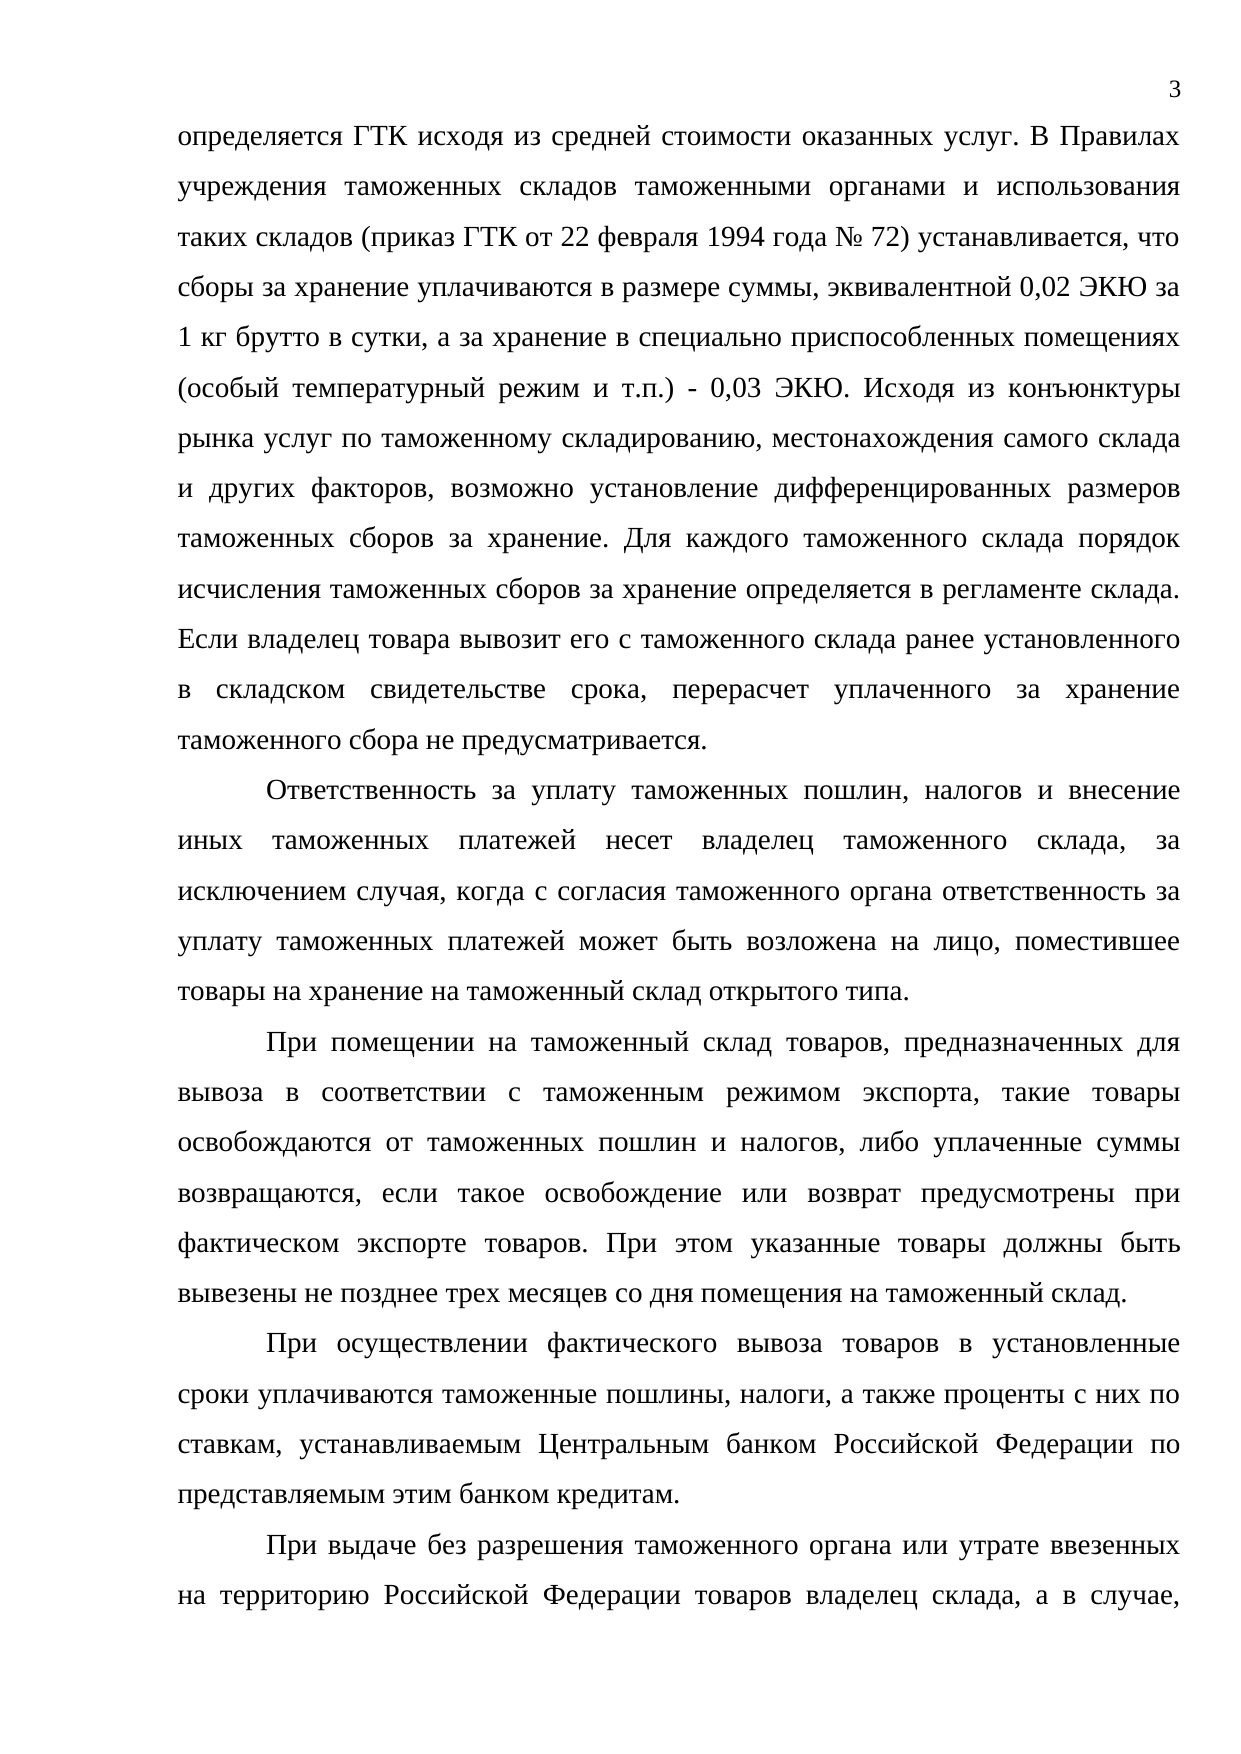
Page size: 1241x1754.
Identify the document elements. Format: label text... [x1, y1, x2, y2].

text Ответственность за уплату таможенных пошлин, налогов и внесение иных таможенных платежей несет владелец таможенного склада, за исключением случая, когда с согласия таможенного органа ответственность за уплату таможенных платежей может быть возложена на лицо, поместившее товары на хранение на таможенный склад открытого типа. [177, 772, 1181, 1007]
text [177, 118, 1181, 755]
text При помещении на таможенный склад товаров, предназначенных для вывоза в соответствии с таможенным режимом экспорта, такие товары освобождаются от таможенных пошлин и налогов, либо уплаченные суммы возвращаются, если такое освобождение или возврат предусмотрены при фактическом экспорте товаров. При этом указанные товары должны быть вывезены не позднее трех месяцев со дня помещения на таможенный склад. [177, 1024, 1181, 1309]
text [177, 1527, 1181, 1611]
text При осуществлении фактического вывоза товаров в установленные сроки уплачиваются таможенные пошлины, налоги, а также проценты с них по ставкам, устанавливаемым Центральным банком Российской Федерации по представляемым этим банком кредитам. [177, 1326, 1181, 1510]
